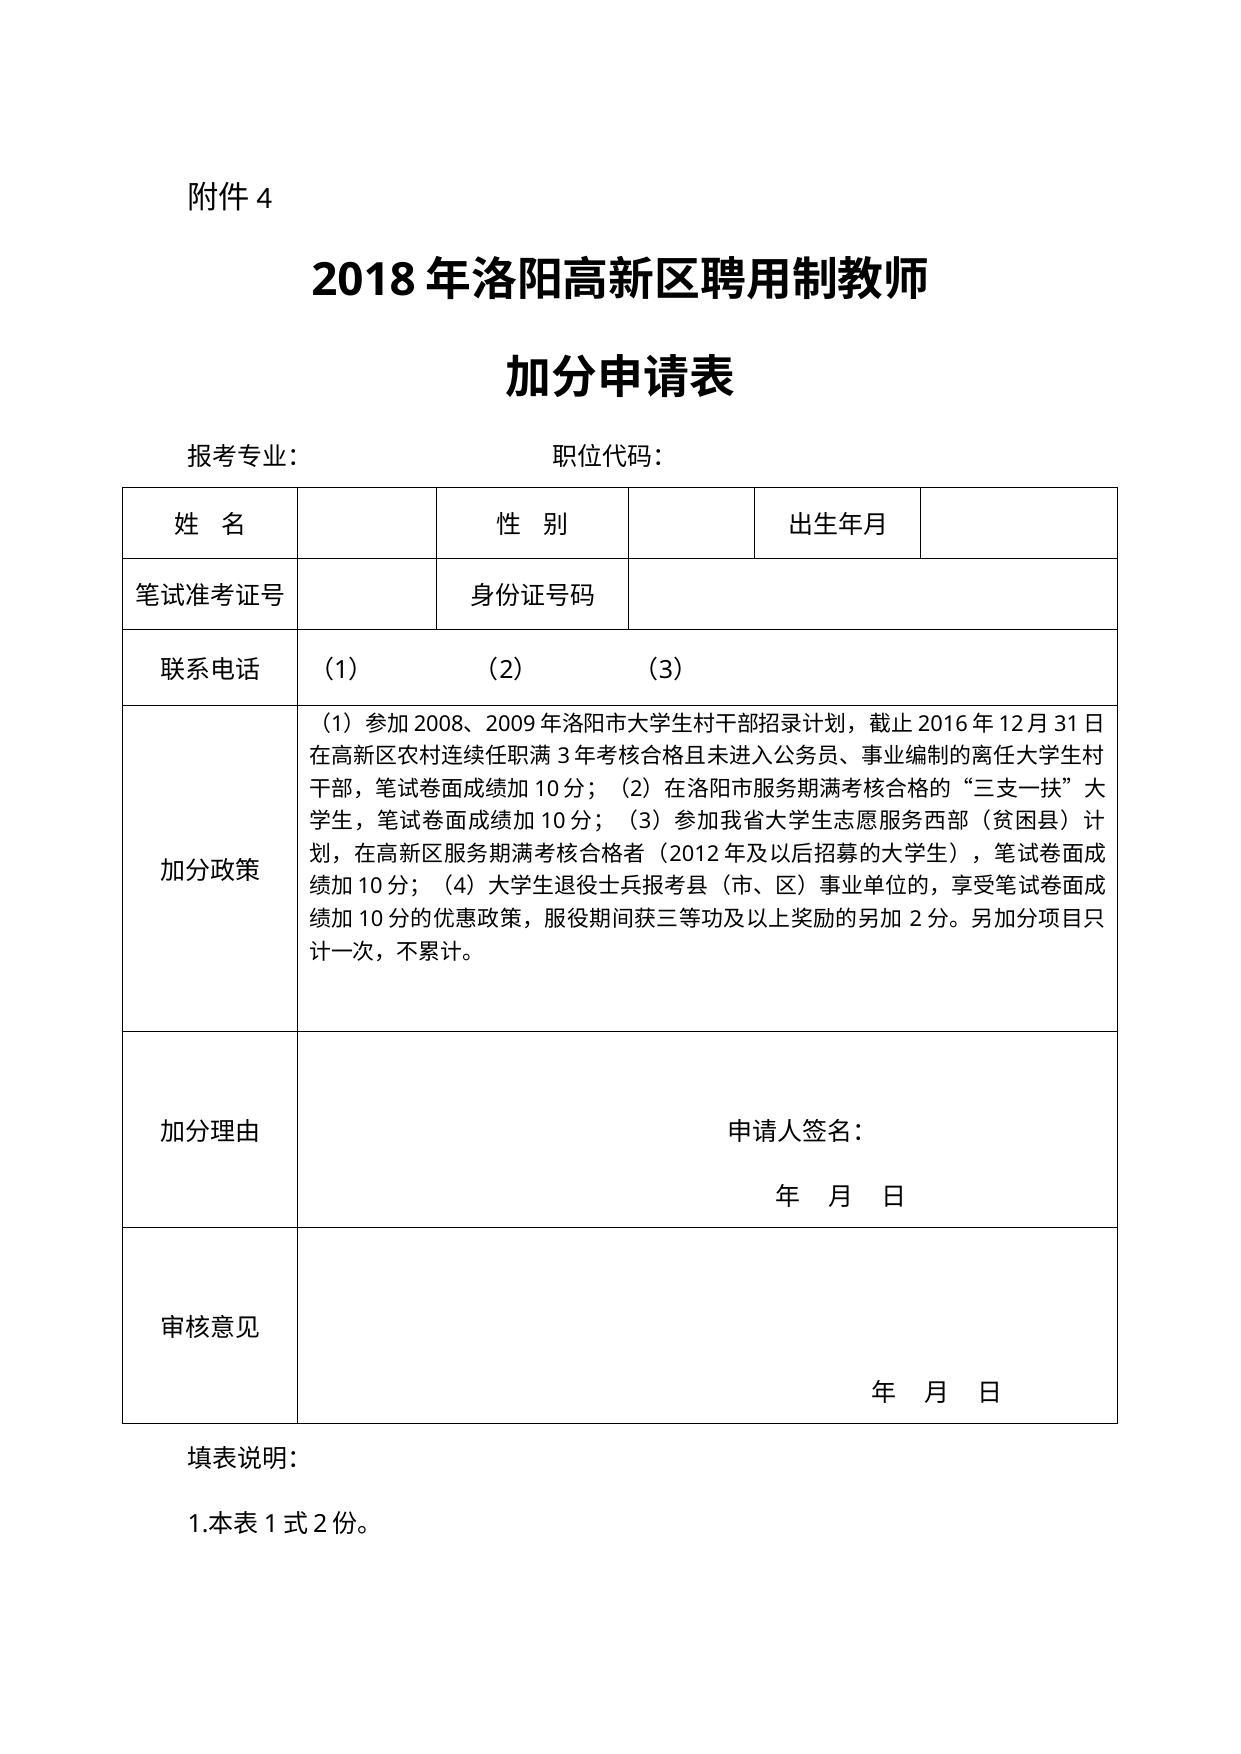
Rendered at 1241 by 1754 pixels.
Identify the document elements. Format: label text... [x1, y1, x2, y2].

table_cell 加分理由 [123, 1032, 297, 1227]
table_cell （1）参加2008、2009年洛阳市大学生村干部招录计划，截止2016年12月31日在高新区农村连续任职满3年考核合格且未进入公务员、事业编制的离任大学生村干部，笔试卷面成绩加10分；（2）在洛阳市服务期满考核合格的“三支一扶”大学生，笔试卷面成绩加10分；（3）参加我省大学生志愿服务西部（贫困县）计划，在高新区服务期满考核合格者（2012年及以后招募的大学生），笔试卷面成绩加10分；（4）大学生退役士兵报考县（市、区）事业单位的，享受笔试卷面成绩加10分的优惠政策，服役期间获三等功及以上奖励的另加2分。另加分项目只计一次，不累计。 [298, 706, 1117, 1031]
table_cell 加分政策 [123, 706, 297, 1031]
text 加分申请表 [187, 324, 1053, 422]
table_cell 身份证号码 [437, 559, 628, 629]
table_cell 联系电话 [123, 630, 297, 705]
text 附件4 [187, 162, 1053, 227]
table_cell 审核意见 [123, 1228, 297, 1423]
table_cell （1） （2） （3） [298, 630, 1117, 705]
table_header 出生年月 [755, 488, 920, 558]
table_header [629, 488, 754, 558]
text 报考专业： 职位代码： [187, 422, 1053, 487]
text 2018年洛阳高新区聘用制教师 [187, 227, 1053, 324]
table_header [298, 488, 436, 558]
table_cell [629, 559, 1117, 629]
table_header 姓 名 [123, 488, 297, 558]
table_cell 笔试准考证号 [123, 559, 297, 629]
text 填表说明： [187, 1424, 1053, 1489]
table_cell 年 月 日 [298, 1228, 1117, 1423]
table_cell 申请人签名： 年 月 日 [298, 1032, 1117, 1227]
text 1.本表1式2份。 [187, 1489, 1053, 1554]
table_header [921, 488, 1117, 558]
table_cell [298, 559, 436, 629]
table_header 性 别 [437, 488, 628, 558]
